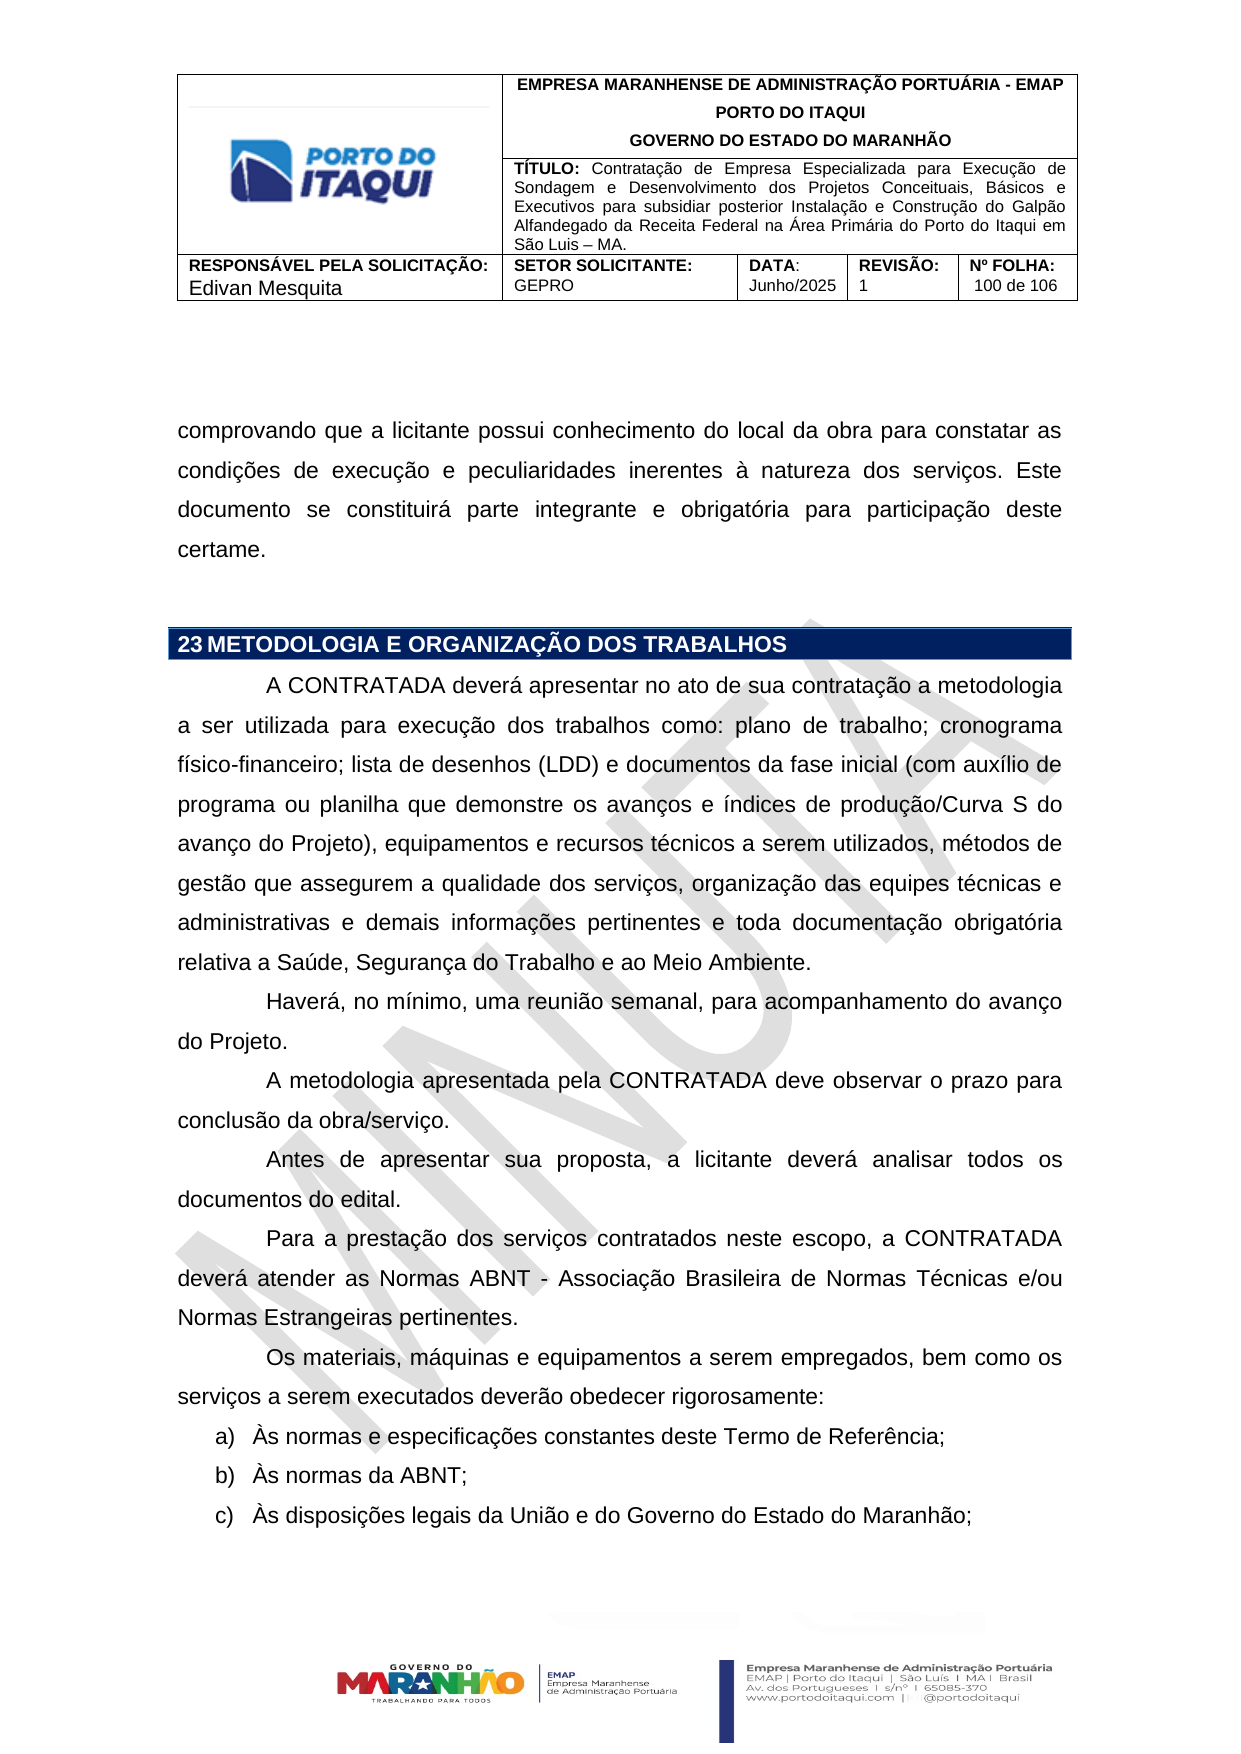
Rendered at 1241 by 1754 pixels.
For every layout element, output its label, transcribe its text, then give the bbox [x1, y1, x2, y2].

list Às normas da ABNT; [215, 1462, 1063, 1488]
picture [188, 101, 490, 236]
text Os materiais, máquinas e equipamentos a serem empregados, bem como os serviços a serem executados deverão obedecer rigorosamente: [177, 1344, 1063, 1409]
list Às disposições legais da União e do Governo do Estado do Maranhão; [215, 1502, 1063, 1528]
text A metodologia apresentada pela CONTRATADA deve observar o prazo para conclusão da obra/serviço. [177, 1067, 1063, 1133]
text Para a prestação dos serviços contratados neste escopo, a CONTRATADA deverá atender as Normas ABNT - Associação Brasileira de Normas Técnicas e/ou Normas Estrangeiras pertinentes. [177, 1225, 1063, 1331]
list Às normas e especificações constantes deste Termo de Referência; [215, 1423, 1063, 1449]
text Haverá, no mínimo, uma reunião semanal, para acompanhamento do avanço do Projeto. [177, 988, 1063, 1054]
subtitle METODOLOGIA E ORGANIZAÇÃO DOS TRABALHOS [169, 629, 1071, 659]
picture [240, 1612, 1160, 1743]
text A CONTRATADA deverá apresentar no ato de sua contratação a metodologia a ser utilizada para execução dos trabalhos como: plano de trabalho; cronograma físico-financeiro; lista de desenhos (LDD) e documentos da fase inicial (com auxílio de programa ou planilha que demonstre os avanços e índices de produção/Curva S do avanço do Projeto), equipamentos e recursos técnicos a serem utilizados, métodos de gestão que assegurem a qualidade dos serviços, organização das equipes técnicas e administrativas e demais informações pertinentes e toda documentação obrigatória relativa a Saúde, Segurança do Trabalho e ao Meio Ambiente. [177, 672, 1063, 975]
text Antes de apresentar sua proposta, a licitante deverá analisar todos os documentos do edital. [177, 1146, 1063, 1212]
